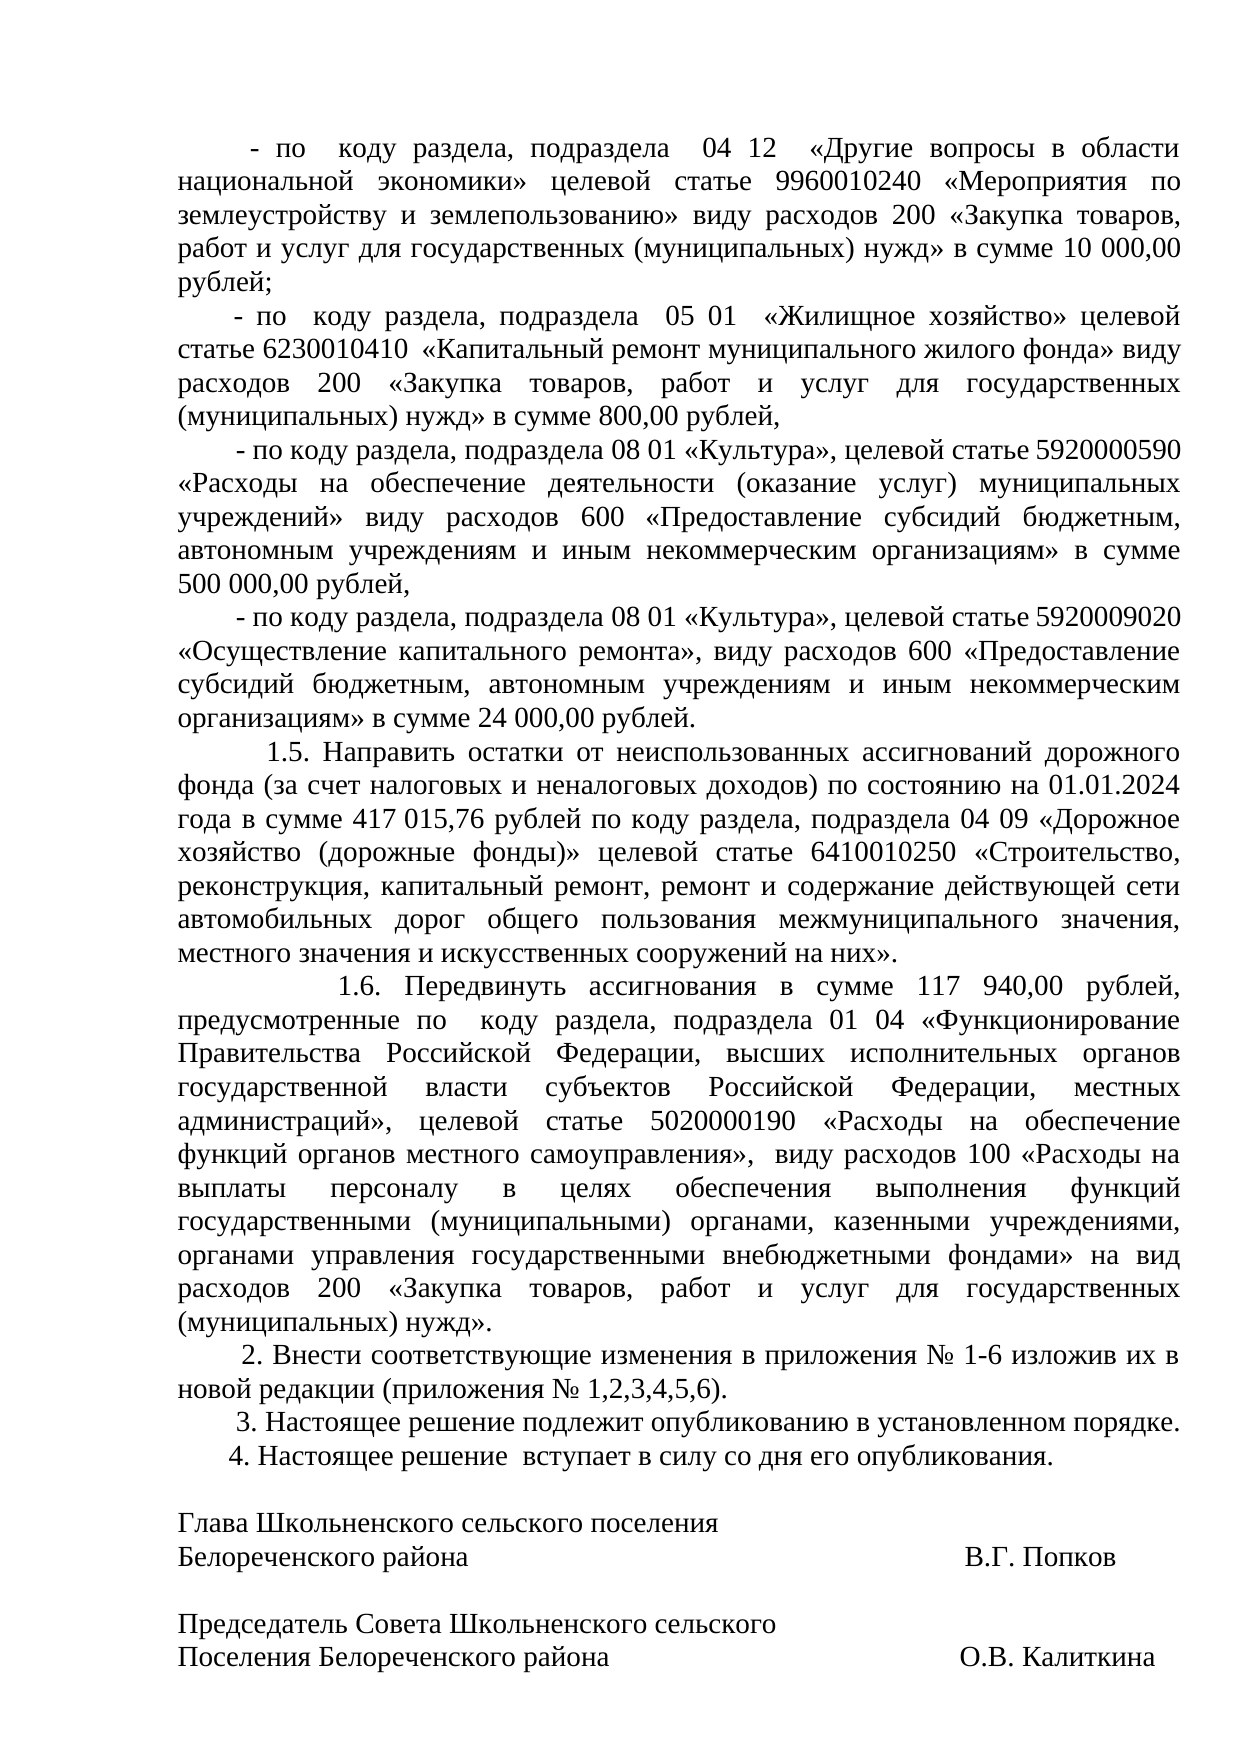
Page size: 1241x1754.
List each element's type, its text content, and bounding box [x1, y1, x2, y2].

text - по коду раздела, подраздела 05 01 «Жилищное хозяйство» целевой статье 6230010410 «Капитальный ремонт муниципального жилого фонда» виду расходов 200 «Закупка товаров, работ и услуг для государственных (муниципальных) нужд» в сумме 800,00 рублей, [177, 298, 1181, 432]
text 2. Внести соответствующие изменения в приложения № 1-6 изложив их в новой редакции (приложения № 1,2,3,4,5,6). [177, 1337, 1181, 1404]
text Глава Школьненского сельского поселения [177, 1505, 1181, 1539]
text Поселения Белореченского района О.В. Калиткина [177, 1639, 1181, 1673]
text 1.5. Направить остатки от неиспользованных ассигнований дорожного фонда (за счет налоговых и неналоговых доходов) по состоянию на 01.01.2024 года в сумме 417 015,76 рублей по коду раздела, подраздела 04 09 «Дорожное хозяйство (дорожные фонды)» целевой статье 6410010250 «Строительство, реконструкция, капитальный ремонт, ремонт и содержание действующей сети автомобильных дорог общего пользования межмуниципального значения, местного значения и искусственных сооружений на них». [177, 734, 1181, 968]
text - по коду раздела, подраздела 04 12 «Другие вопросы в области национальной экономики» целевой статье 9960010240 «Мероприятия по землеустройству и землепользованию» виду расходов 200 «Закупка товаров, работ и услуг для государственных (муниципальных) нужд» в сумме 10 000,00 рублей; [177, 130, 1181, 298]
text - по коду раздела, подраздела 08 01 «Культура», целевой статье 5920009020 «Осуществление капитального ремонта», виду расходов 600 «Предоставление субсидий бюджетным, автономным учреждениям и иным некоммерческим организациям» в сумме 24 000,00 рублей. [177, 599, 1181, 734]
text Белореченского района В.Г. Попков [177, 1539, 1181, 1572]
text Председатель Совета Школьненского сельского [177, 1606, 1181, 1639]
text - по коду раздела, подраздела 08 01 «Культура», целевой статье 5920000590 «Расходы на обеспечение деятельности (оказание услуг) муниципальных учреждений» виду расходов 600 «Предоставление субсидий бюджетным, автономным учреждениям и иным некоммерческим организациям» в сумме 500 000,00 рублей, [177, 432, 1181, 599]
text 1.6. Передвинуть ассигнования в сумме 117 940,00 рублей, предусмотренные по коду раздела, подраздела 01 04 «Функционирование Правительства Российской Федерации, высших исполнительных органов государственной власти субъектов Российской Федерации, местных администраций», целевой статье 5020000190 «Расходы на обеспечение функций органов местного самоуправления», виду расходов 100 «Расходы на выплаты персоналу в целях обеспечения выполнения функций государственными (муниципальными) органами, казенными учреждениями, органами управления государственными внебюджетными фондами» на вид расходов 200 «Закупка товаров, работ и услуг для государственных (муниципальных) нужд». [177, 968, 1181, 1337]
text 3. Настоящее решение подлежит опубликованию в установленном порядке. [177, 1404, 1181, 1438]
text 4. Настоящее решение вступает в силу со дня его опубликования. [177, 1438, 1181, 1472]
